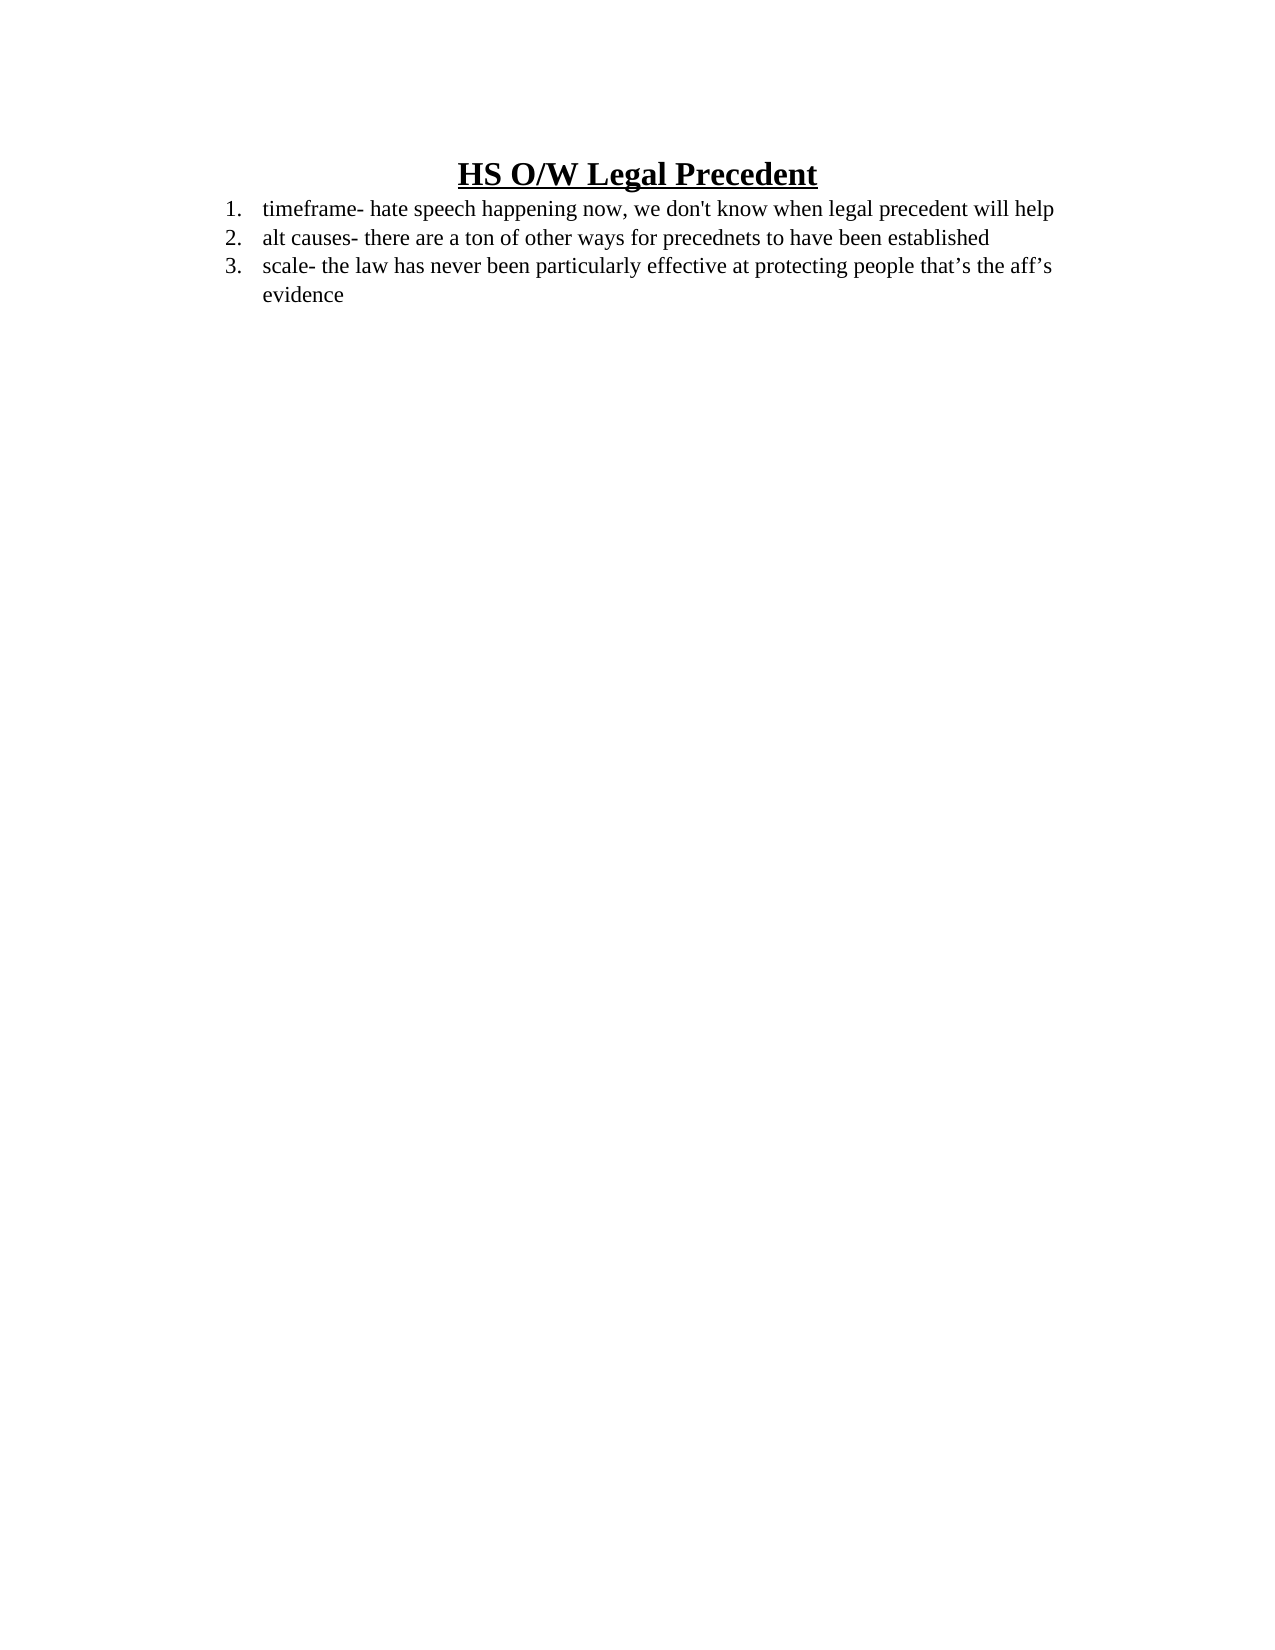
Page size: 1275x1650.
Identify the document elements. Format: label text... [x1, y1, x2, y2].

list alt causes- there are a ton of other ways for precednets to have been established [225, 224, 1087, 250]
list timeframe- hate speech happening now, we don't know when legal precedent will help [225, 196, 1087, 222]
subtitle HS O/W Legal Precedent [187, 154, 1087, 192]
list scale- the law has never been particularly effective at protecting people that’s the aff’s evidence [225, 252, 1087, 307]
